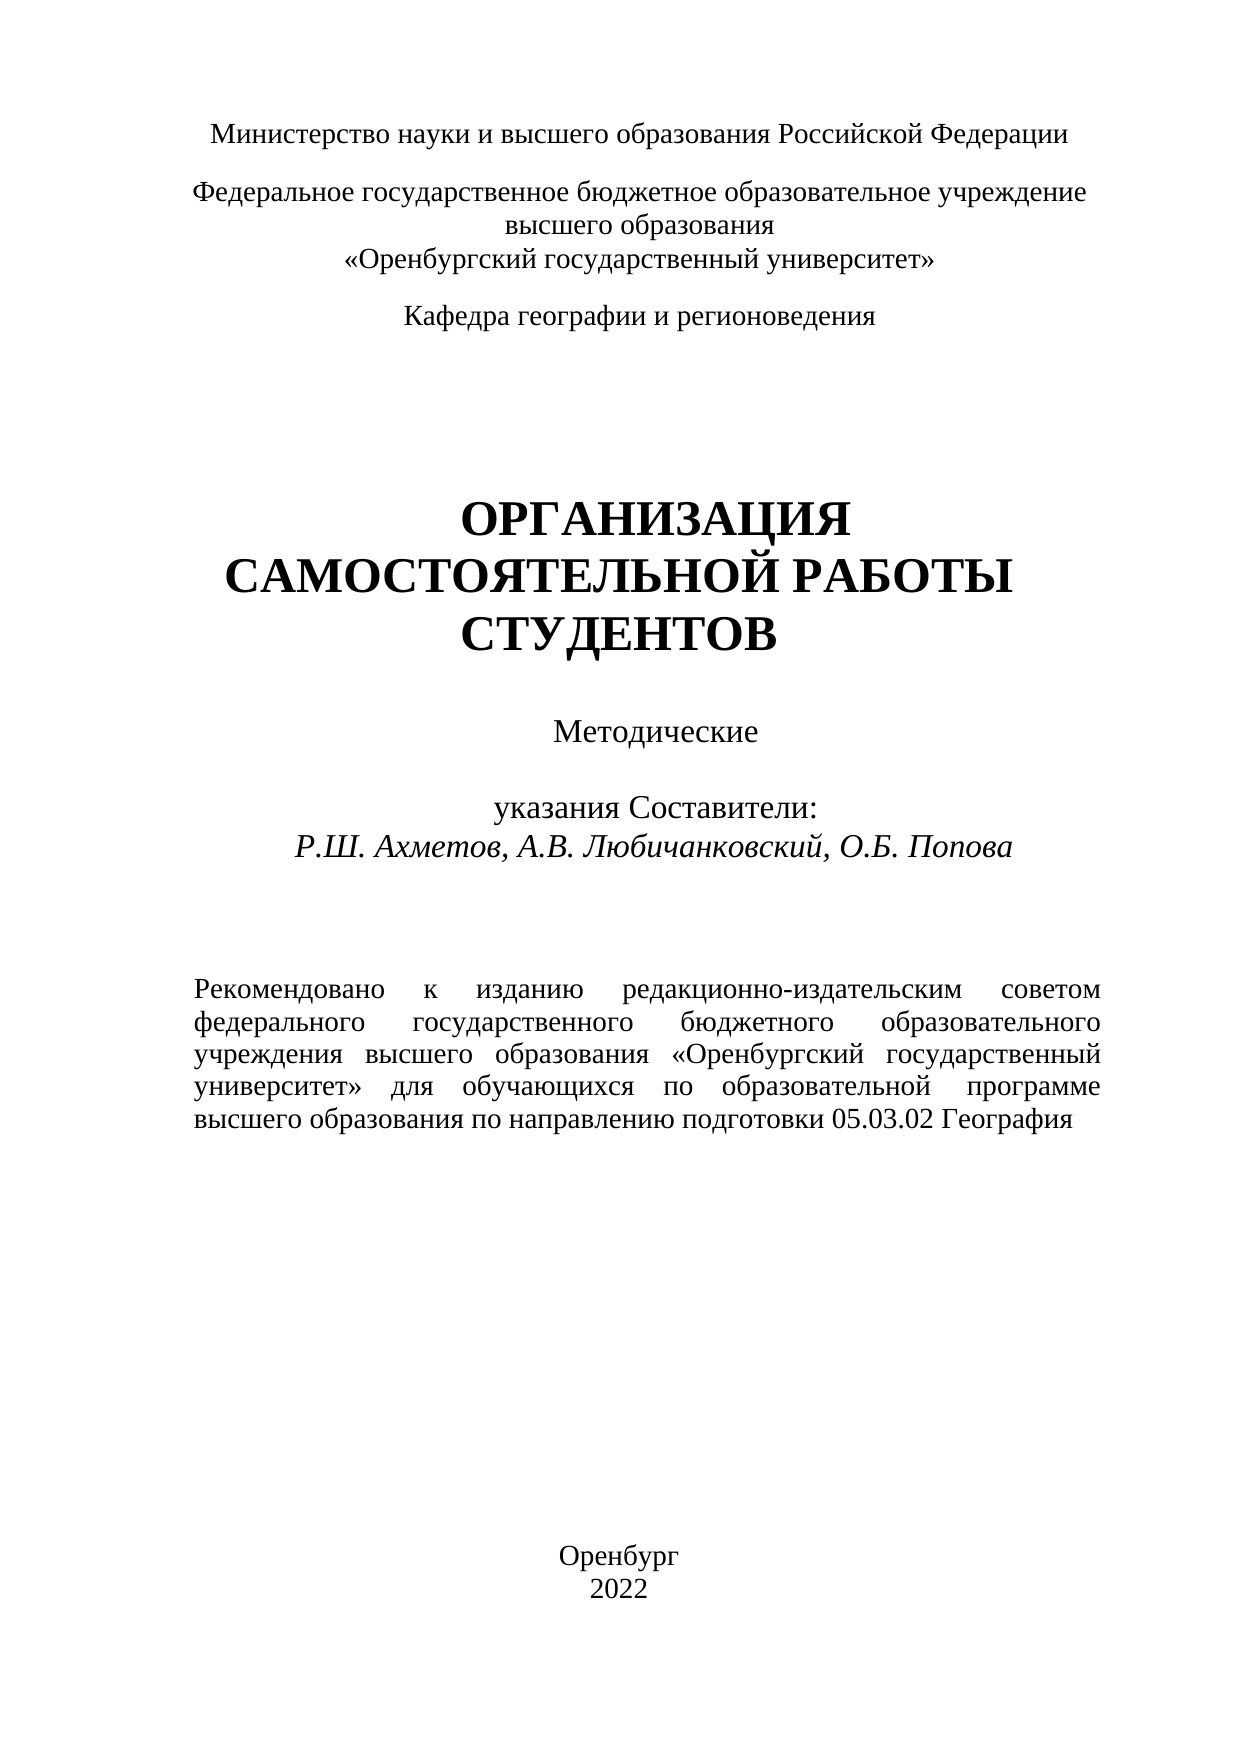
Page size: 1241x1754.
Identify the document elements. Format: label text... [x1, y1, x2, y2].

title САМОСТОЯТЕЛЬНОЙ РАБОТЫ СТУДЕНТОВ [151, 546, 1087, 661]
text Министерство науки и высшего образования Российской Федерации [191, 116, 1087, 149]
title ОРГАНИЗАЦИЯ [192, 488, 1119, 546]
text Федеральное государственное бюджетное образовательное учреждение высшего образования [192, 174, 1087, 241]
text Р.Ш. Ахметов, А.В. Любичанковский, О.Б. Попова [192, 826, 1119, 865]
text Рекомендовано к изданию редакционно-издательским советом федерального государственного бюджетного образовательного учреждения высшего образования «Оренбургский государственный университет» для обучающихся по образовательной программе высшего образования по направлению подготовки 05.03.02 География [194, 973, 1101, 1134]
text Оренбург 2022 [558, 1538, 679, 1605]
text «Оренбургский государственный университет» Кафедра географии и регионоведения [343, 241, 935, 331]
text Методические указания Составители: [485, 674, 826, 826]
